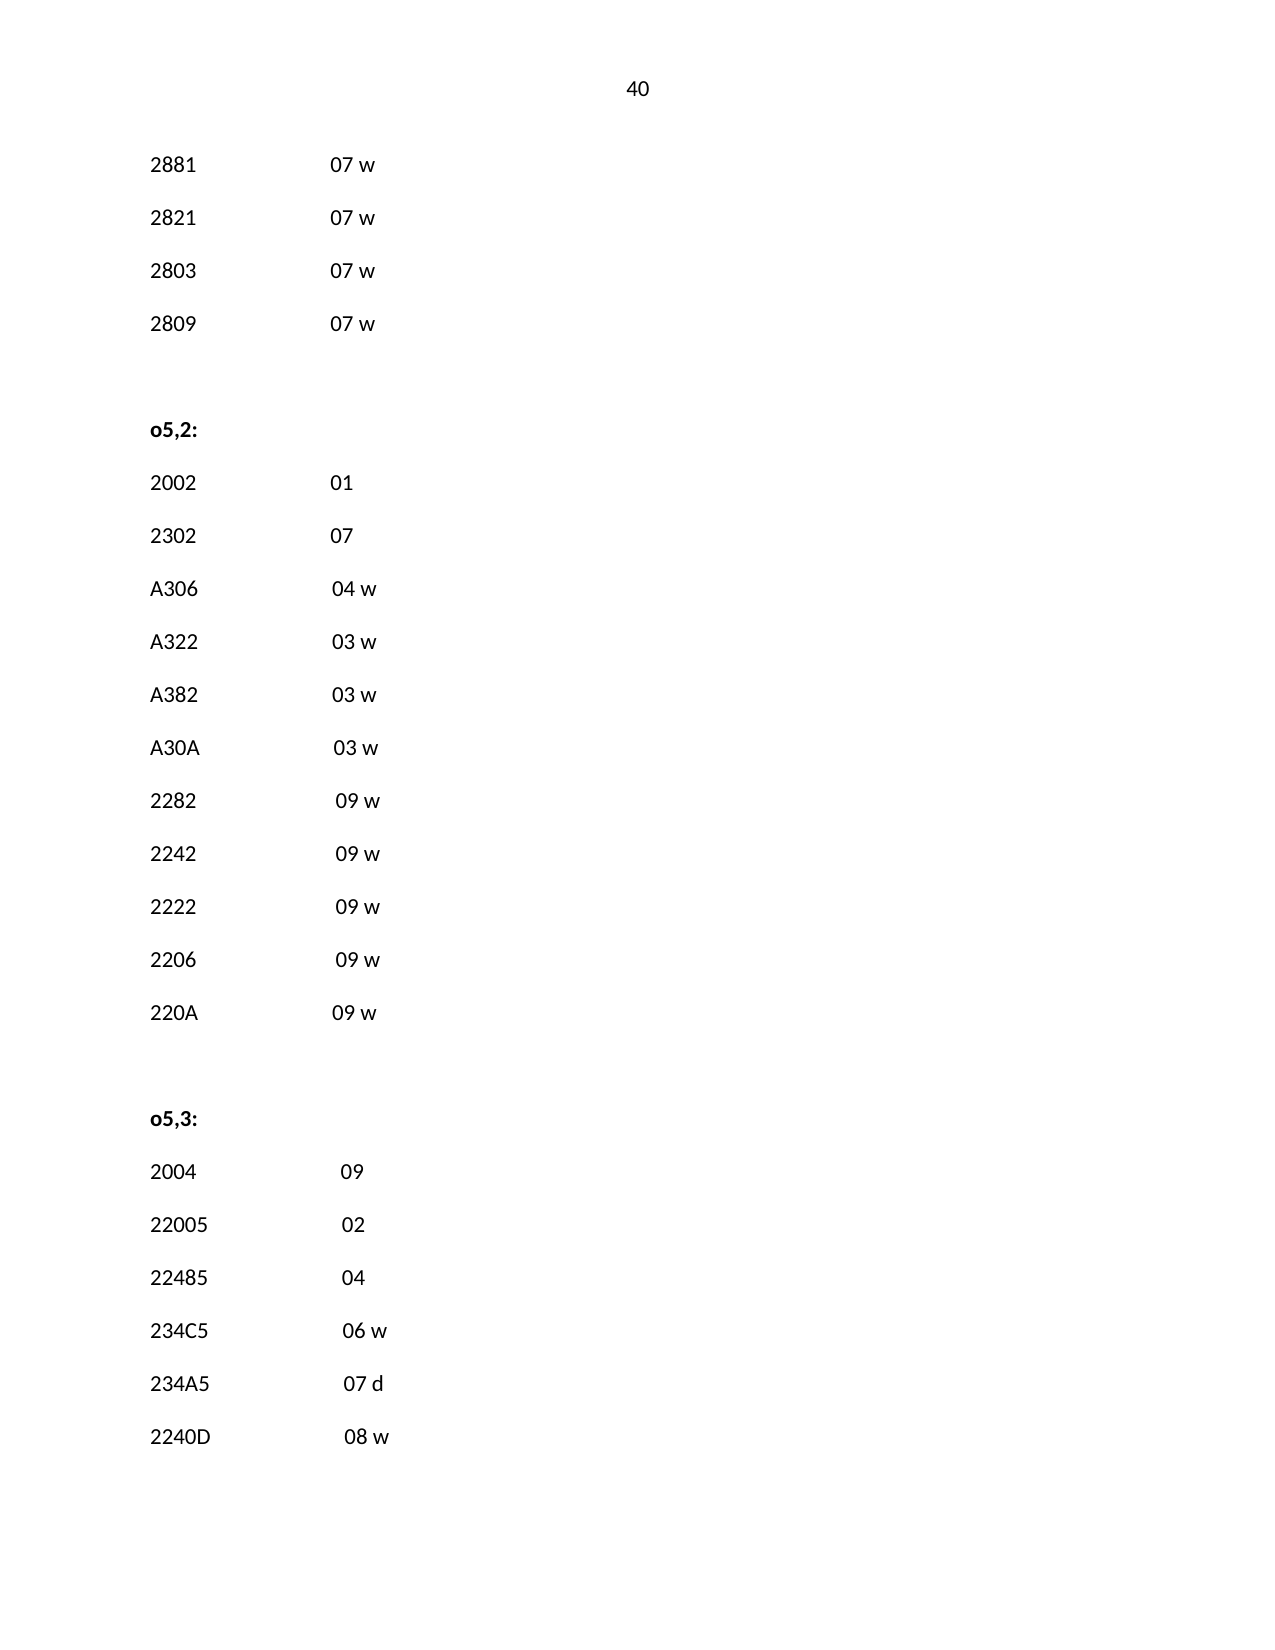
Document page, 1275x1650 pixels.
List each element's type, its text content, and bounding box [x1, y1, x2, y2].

text o5,2: [150, 415, 1125, 443]
text 234A5 07 d [150, 1369, 1125, 1397]
text 2282 09 w [150, 786, 1125, 814]
text 22485 04 [150, 1263, 1125, 1291]
text A382 03 w [150, 680, 1125, 708]
text 2206 09 w [150, 945, 1125, 973]
text 2803 07 w [150, 256, 1125, 284]
text 2881 07 w [150, 150, 1125, 178]
text 2809 07 w [150, 309, 1125, 337]
text 2302 07 [150, 521, 1125, 549]
text 22005 02 [150, 1210, 1125, 1238]
text 2240D 08 w [150, 1422, 1125, 1451]
text 2004 09 [150, 1157, 1125, 1185]
text A306 04 w [150, 574, 1125, 602]
text A322 03 w [150, 627, 1125, 655]
text 2222 09 w [150, 892, 1125, 920]
text 2242 09 w [150, 839, 1125, 867]
text 234C5 06 w [150, 1316, 1125, 1344]
text 2002 01 [150, 468, 1125, 496]
text A30A 03 w [150, 733, 1125, 761]
text 220A 09 w [150, 998, 1125, 1026]
text 2821 07 w [150, 203, 1125, 231]
text o5,3: [150, 1104, 1125, 1132]
